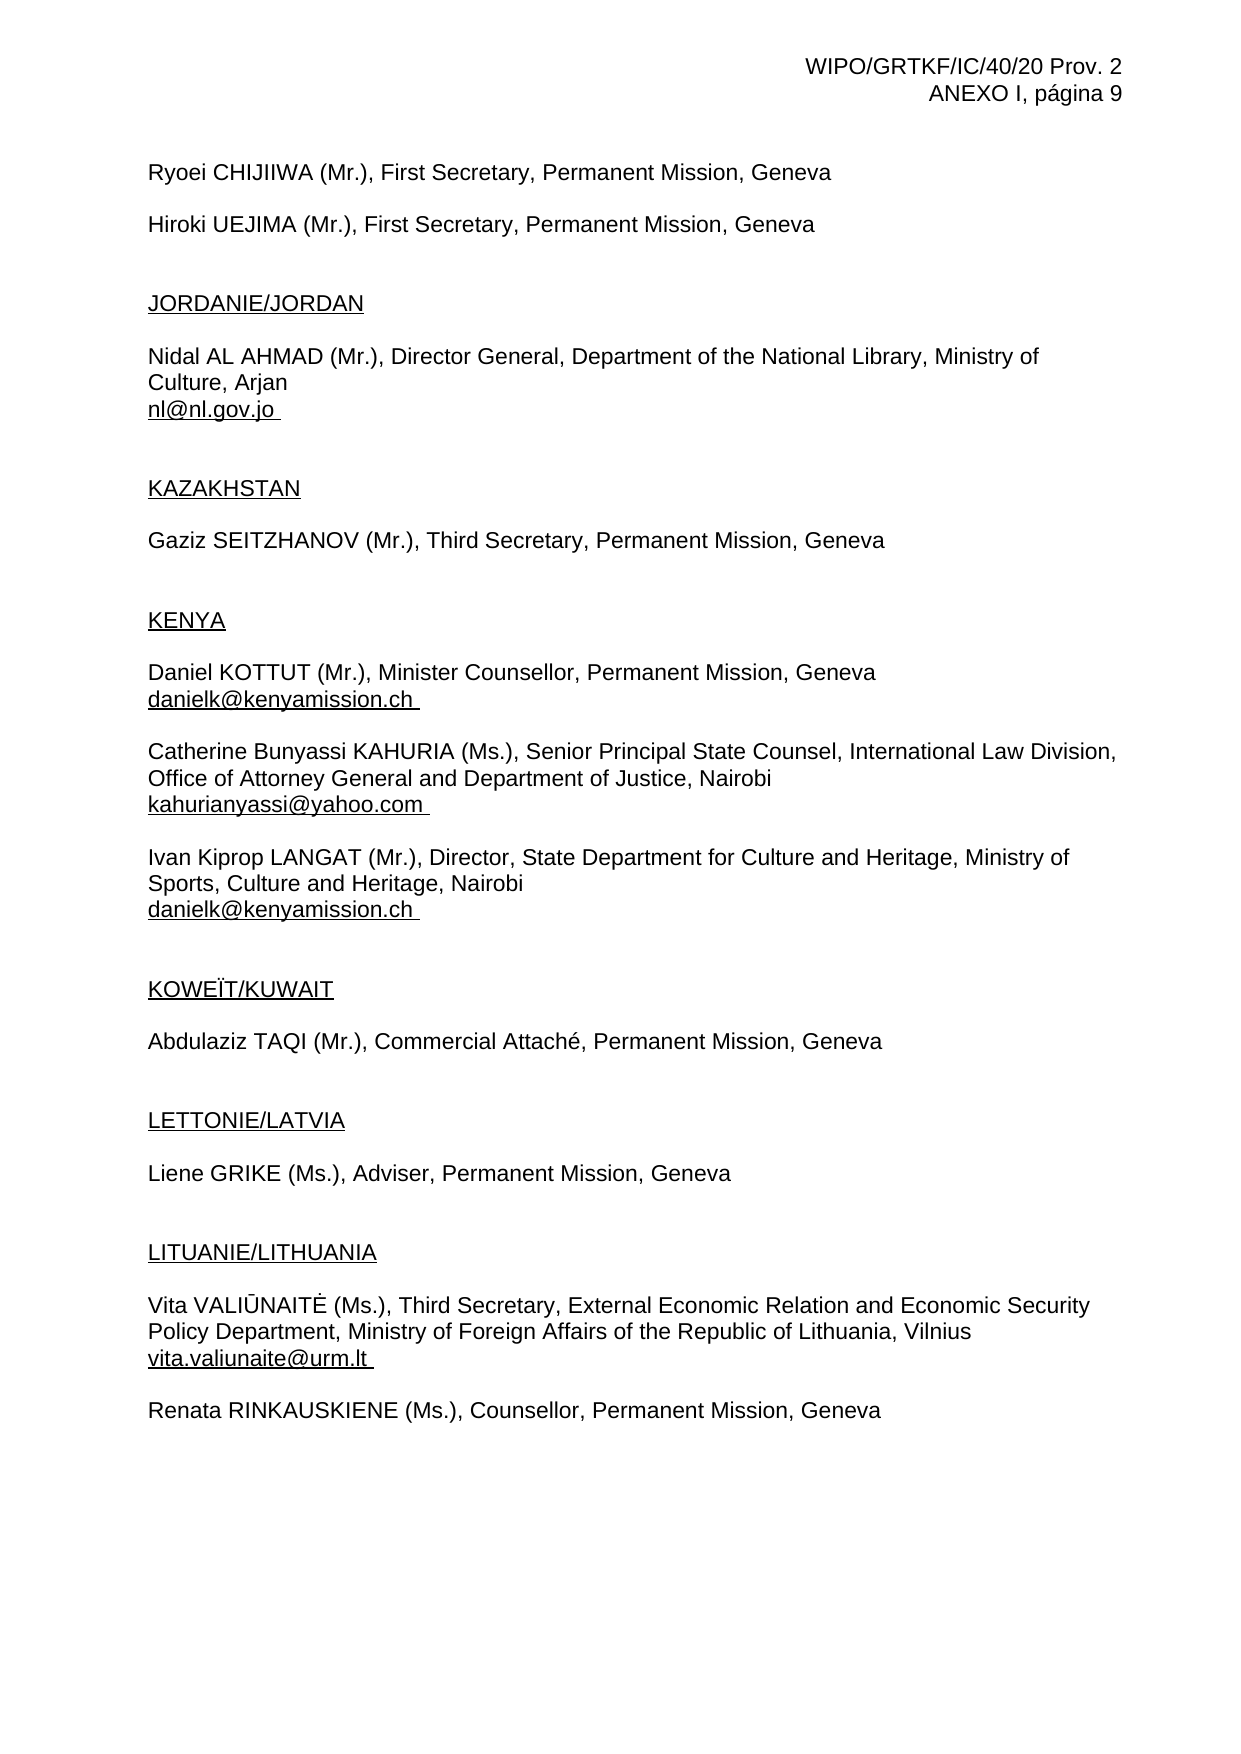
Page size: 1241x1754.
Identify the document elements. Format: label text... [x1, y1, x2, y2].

text Hiroki UEJIMA (Mr.), First Secretary, Permanent Mission, Geneva [148, 211, 1122, 238]
text Ivan Kiprop LANGAT (Mr.), Director, State Department for Culture and Heritage, Ministry of Sports, Culture and Heritage, Nairobi [148, 844, 1122, 896]
text Liene GRIKE (Ms.), Adviser, Permanent Mission, Geneva [148, 1160, 1122, 1186]
text Gaziz SEITZHANOV (Mr.), Third Secretary, Permanent Mission, Geneva [148, 527, 1122, 554]
text kahurianyassi@yahoo.com [148, 791, 1122, 817]
text JORDANIE/JORDAN [148, 290, 1122, 317]
text LITUANIE/LITHUANIA [148, 1239, 1122, 1265]
text KOWEÏT/KUWAIT [148, 976, 1122, 1002]
text Catherine Bunyassi KAHURIA (Ms.), Senior Principal State Counsel, International Law Division, Office of Attorney General and Department of Justice, Nairobi [148, 738, 1122, 791]
text danielk@kenyamission.ch [148, 686, 1122, 712]
text KAZAKHSTAN [148, 475, 1122, 501]
text Nidal AL AHMAD (Mr.), Director General, Department of the National Library, Ministry of Culture, Arjan [148, 343, 1122, 396]
text Daniel KOTTUT (Mr.), Minister Counsellor, Permanent Mission, Geneva [148, 659, 1122, 686]
text Renata RINKAUSKIENE (Ms.), Counsellor, Permanent Mission, Geneva [148, 1397, 1122, 1423]
text Vita VALIŪNAITĖ (Ms.), Third Secretary, External Economic Relation and Economic Security Policy Department, Ministry of Foreign Affairs of the Republic of Lithuania, Vilnius [148, 1292, 1122, 1344]
text nl@nl.gov.jo [148, 396, 1122, 422]
text KENYA [148, 607, 1122, 633]
text Abdulaziz TAQI (Mr.), Commercial Attaché, Permanent Mission, Geneva [148, 1028, 1122, 1054]
text Ryoei CHIJIIWA (Mr.), First Secretary, Permanent Mission, Geneva [148, 158, 1122, 185]
text danielk@kenyamission.ch [148, 896, 1122, 923]
text vita.valiunaite@urm.lt [148, 1344, 1122, 1371]
text LETTONIE/LATVIA [148, 1107, 1122, 1134]
